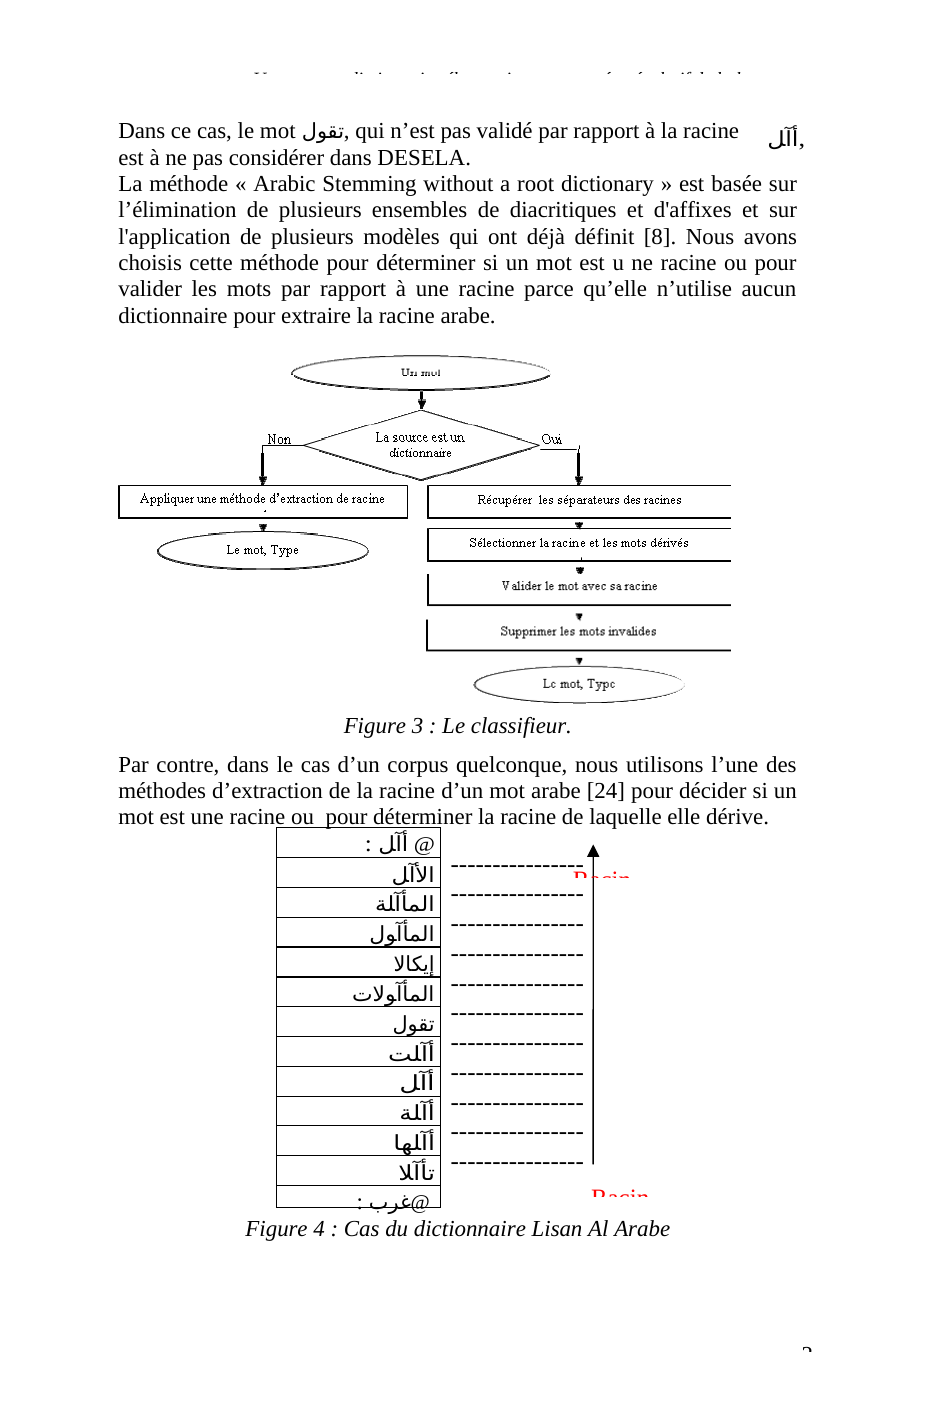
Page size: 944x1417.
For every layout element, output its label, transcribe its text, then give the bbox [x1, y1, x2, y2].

text ,أآﻞ [767, 125, 814, 151]
text ---------------- [450, 852, 791, 877]
text Par contre, dans le cas d’un corpus quelconque, nous utilisons l’une des méthodes d’extraction de la racine d’un mot arabe [24] pour décider si un mot est une racine ou pour déterminer la racine de laquelle elle dérive. [118, 751, 798, 830]
text Dans ce cas, le mot ﺗﻘﻮل, qui n’est pas validé par rapport à la racine est à ne pas considérer dans DESELA. [118, 117, 751, 170]
text ---------------- [450, 1087, 791, 1116]
text ---------------- [450, 997, 791, 1026]
text ---------------- [450, 968, 791, 997]
text ---------------- [450, 878, 791, 907]
text ---------------- [450, 1146, 791, 1175]
text ---------------- [450, 938, 791, 967]
text ---------------- [450, 1116, 791, 1145]
text Figure 3 : Le classifieur. [341, 361, 574, 738]
text ---------------- [450, 1027, 791, 1056]
picture [574, 374, 731, 703]
text ---------------- [450, 908, 791, 937]
text La méthode « Arabic Stemming without a root dictionary » est basée sur l’élimination de plusieurs ensembles de diacritiques et d'affixes et sur l'application de plusieurs modèles qui ont déjà définit [8]. Nous avons choisis cette méthode pour déterminer si un mot est u ne racine ou pour valider les mots par rapport à une racine parce qu’elle n’utilise aucun dictionnaire pour extraire la racine arabe. [118, 170, 798, 328]
picture [118, 355, 551, 575]
text ---------------- [450, 1057, 791, 1086]
text Figure 4 : Cas du dictionnaire Lisan Al Arabe [245, 1215, 791, 1241]
